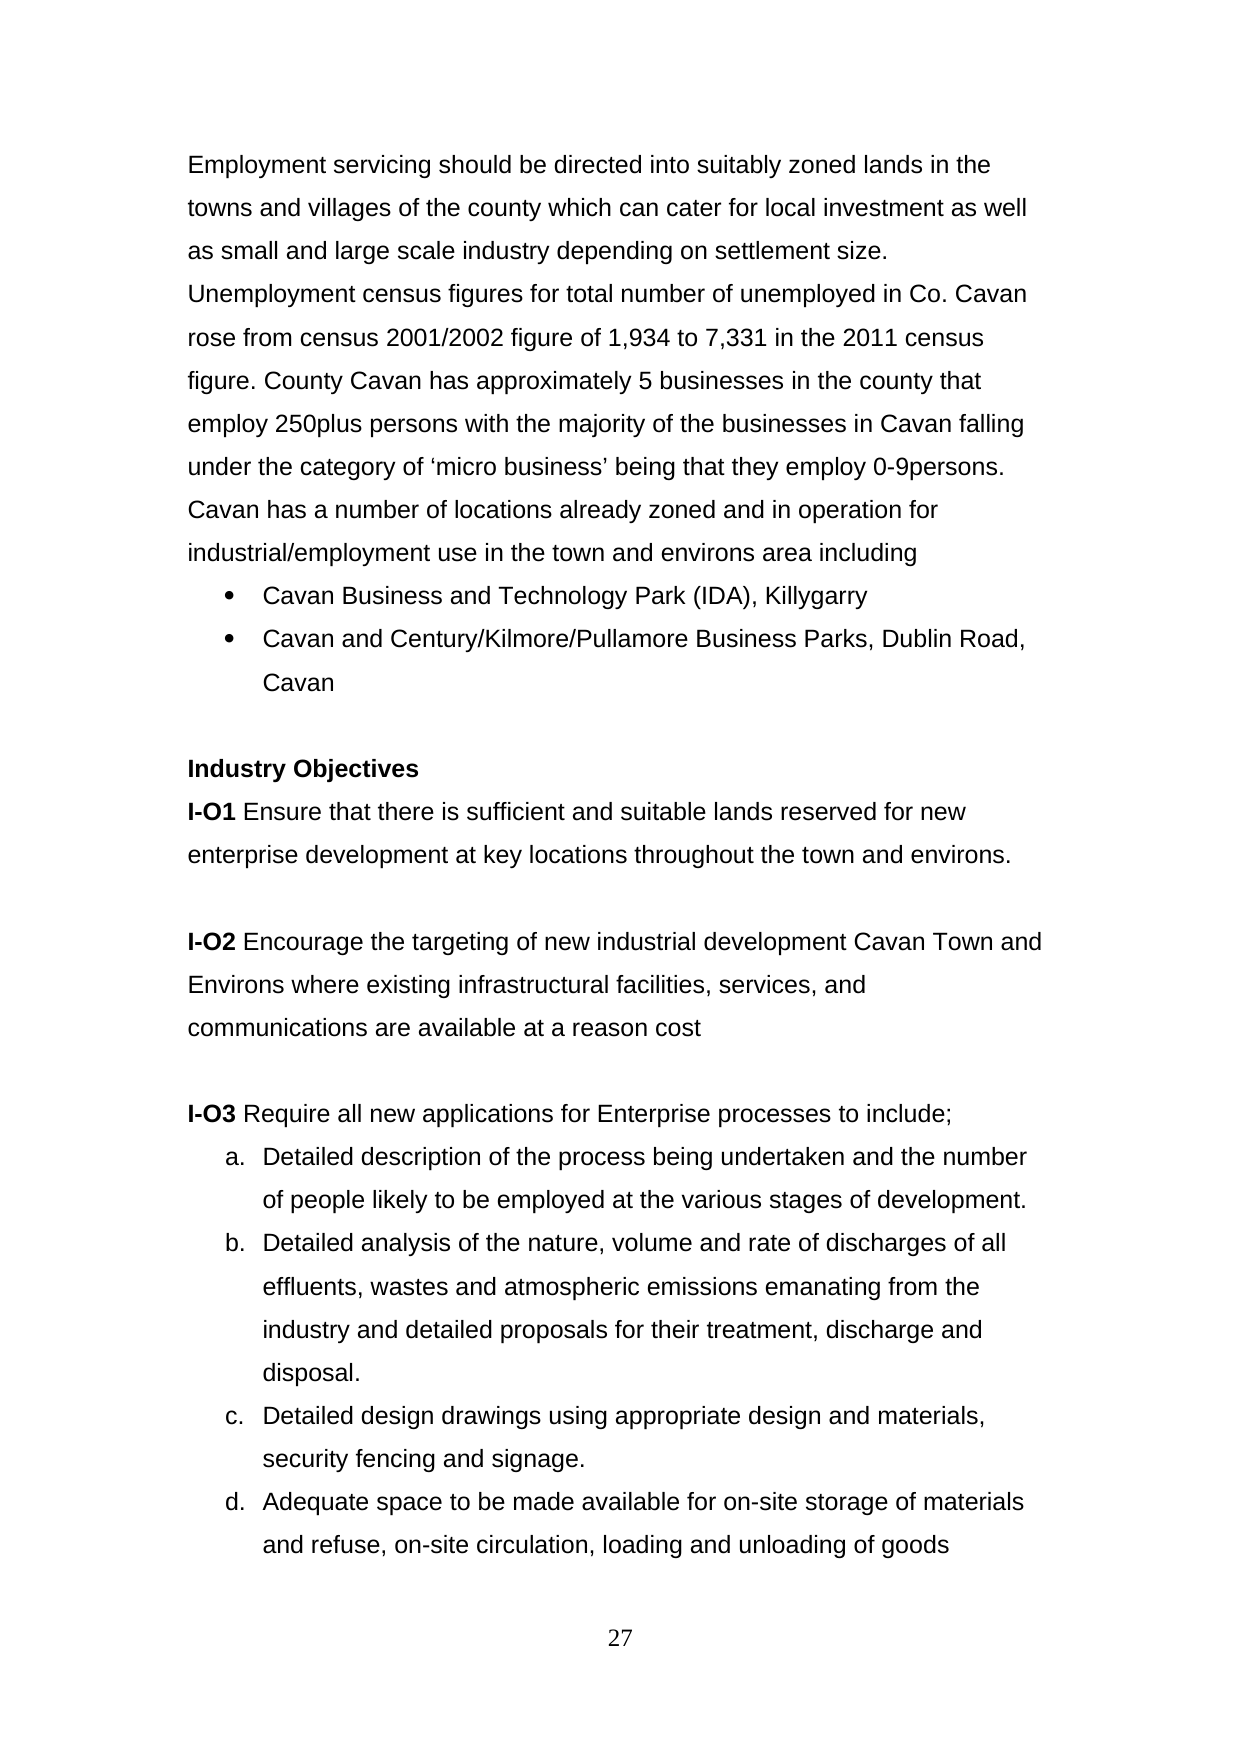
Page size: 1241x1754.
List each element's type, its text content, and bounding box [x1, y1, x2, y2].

list Detailed design drawings using appropriate design and materials, security fencing and signage. [225, 1401, 1053, 1473]
text I-O2 Encourage the targeting of new industrial development Cavan Town and Environs where existing infrastructural facilities, services, and communications are available at a reason cost [187, 926, 1053, 1041]
text I-O3 Require all new applications for Enterprise processes to include; [187, 1099, 1053, 1128]
text Industry Objectives [187, 754, 1053, 783]
list Detailed description of the process being undertaken and the number of people likely to be employed at the various stages of development. [225, 1142, 1053, 1214]
list Cavan and Century/Kilmore/Pullamore Business Parks, Dublin Road, Cavan [225, 624, 1053, 696]
list Cavan Business and Technology Park (IDA), Killygarry [225, 581, 1053, 610]
list Detailed analysis of the nature, volume and rate of discharges of all effluents, wastes and atmospheric emissions emanating from the industry and detailed proposals for their treatment, discharge and disposal. [225, 1228, 1053, 1386]
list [225, 1487, 1053, 1559]
text I-O1 Ensure that there is sufficient and suitable lands reserved for new enterprise development at key locations throughout the town and environs. [187, 797, 1053, 869]
text Employment servicing should be directed into suitably zoned lands in the towns and villages of the county which can cater for local investment as well as small and large scale industry depending on settlement size. Unemployment census figures for total number of unemployed in Co. Cavan rose from census 2001/2002 figure of 1,934 to 7,331 in the 2011 census figure. County Cavan has approximately 5 businesses in the county that employ 250plus persons with the majority of the businesses in Cavan falling under the category of ‘micro business’ being that they employ 0-9persons. Cavan has a number of locations already zoned and in operation for industrial/employment use in the town and environs area including [187, 150, 1053, 567]
